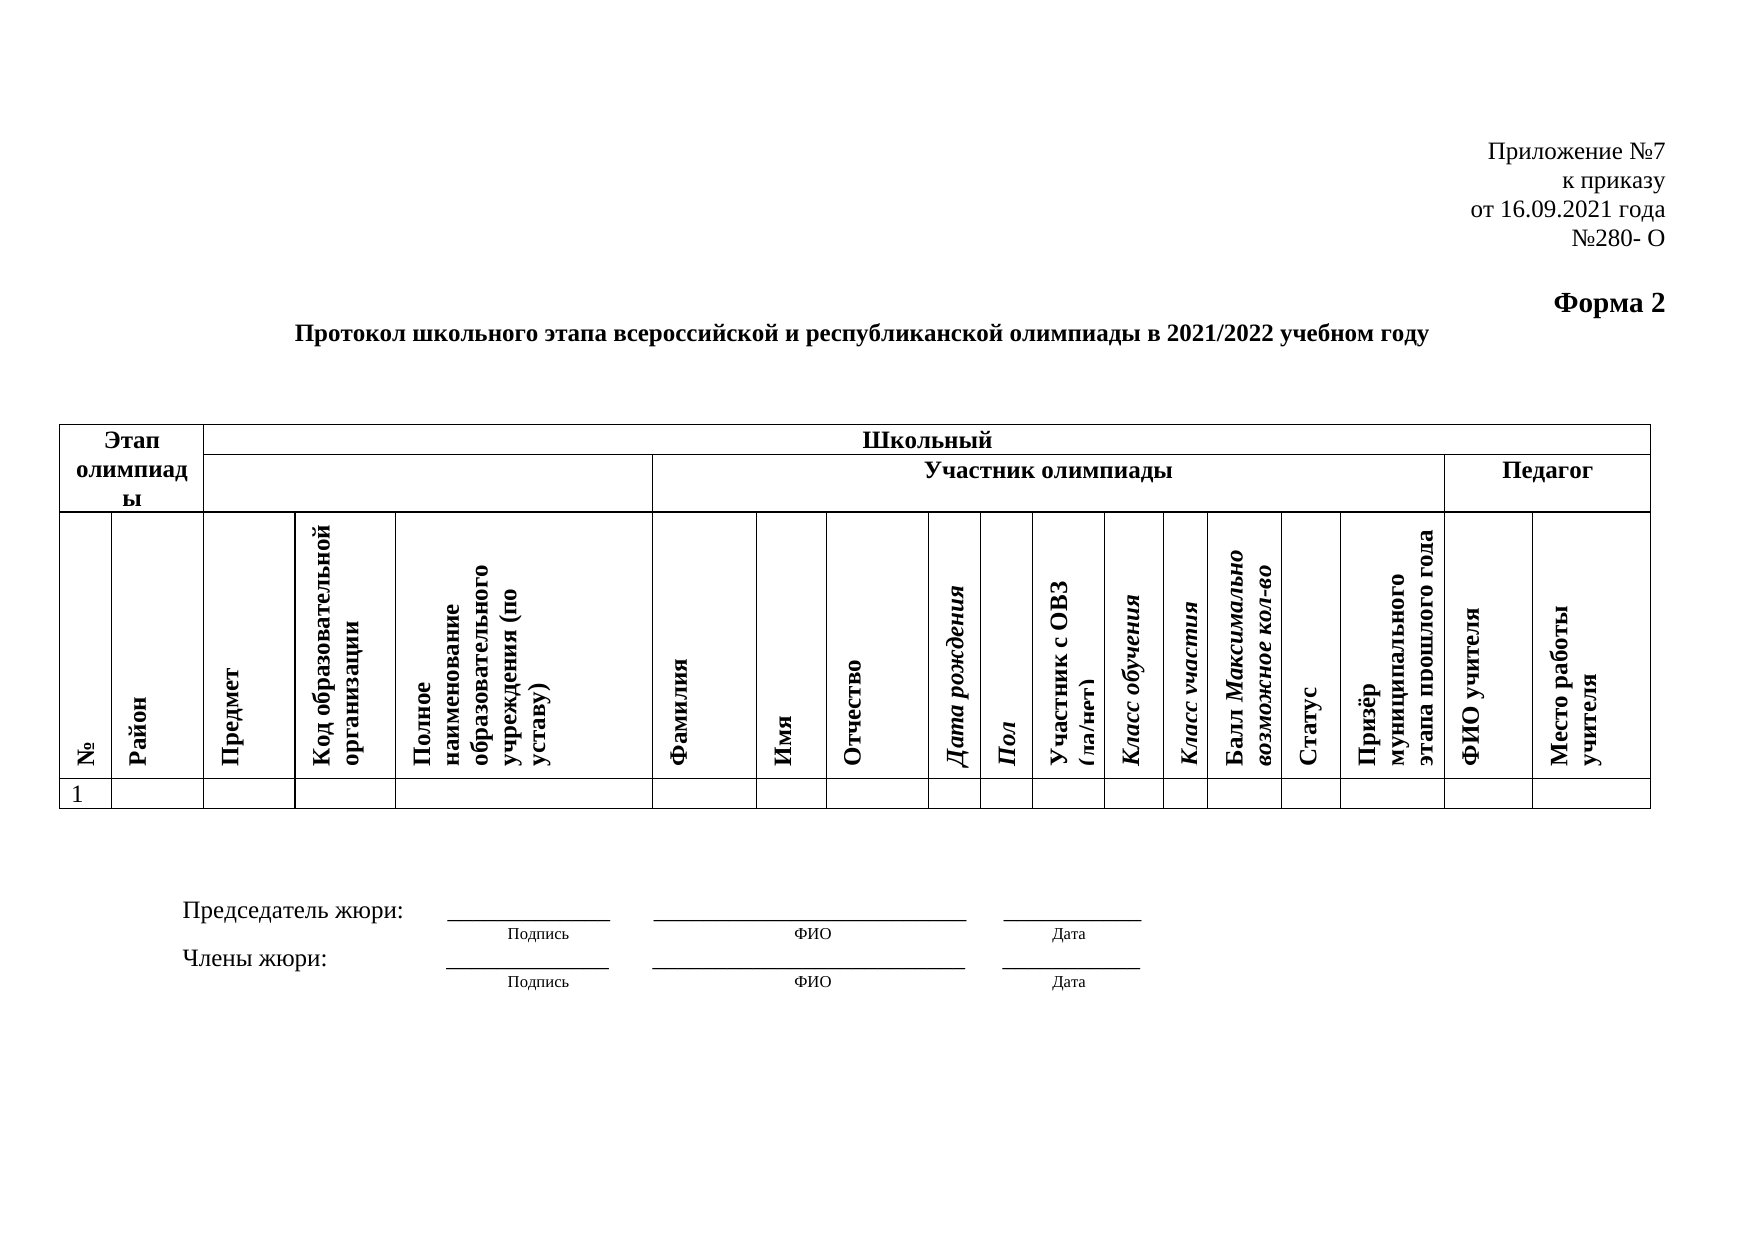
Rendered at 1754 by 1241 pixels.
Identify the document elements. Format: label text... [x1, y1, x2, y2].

table_header Школьный [204, 425, 1650, 454]
table_cell Имя [757, 513, 826, 778]
table_header Этап олимпиады [60, 425, 203, 511]
table_cell [653, 779, 756, 808]
table_cell Отчество [827, 513, 928, 778]
table_cell [1445, 779, 1532, 808]
table_cell Класс участия [1164, 513, 1207, 778]
table_cell [1164, 779, 1207, 808]
table_cell Дата рождения [929, 513, 980, 778]
table_cell Код образовательной организации [296, 513, 395, 778]
table_cell [1033, 779, 1104, 808]
table_cell [929, 779, 980, 808]
text Протокол школьного этапа всероссийской и республиканской олимпиады в 2021/2022 учебном году [59, 318, 1665, 347]
text к приказу [842, 165, 1665, 194]
table_cell [296, 779, 395, 808]
table_cell ФИО учителя [1445, 513, 1532, 778]
table_cell Класс обучения [1105, 513, 1163, 778]
table_cell Подпись ФИО Дата Члены жюри: _____________ _________________________ ___________ Подпись ФИО Дата [171, 924, 1163, 991]
table_cell Фамилия [653, 513, 756, 778]
table_cell [1282, 779, 1340, 808]
table_cell [204, 455, 652, 511]
text №280- О [842, 223, 1665, 251]
table_cell [112, 779, 203, 808]
table_cell [396, 779, 652, 808]
table_cell [827, 779, 928, 808]
table_cell Пол [981, 513, 1032, 778]
table_cell Призёр муниципального этапа прошлого года [1341, 513, 1444, 778]
text от 16.09.2021 года [842, 194, 1665, 223]
table_cell Балл Максимально возможное кол-во баллов по предмету мун. этапа [1208, 513, 1281, 778]
table_cell Участник олимпиады [653, 455, 1444, 511]
table_cell [981, 779, 1032, 808]
text Форма 2 [709, 285, 1665, 318]
table_cell Педагог [1445, 455, 1650, 511]
table_cell [204, 779, 294, 808]
table_cell Район [112, 513, 203, 778]
table_cell [757, 779, 826, 808]
table_cell № [60, 513, 111, 778]
table_header Председатель жюри: _____________ _________________________ ___________ [171, 838, 1754, 924]
table_cell 1 [60, 779, 111, 808]
table_cell Участник с ОВЗ (да/нет) [1033, 513, 1104, 778]
table_cell [1208, 779, 1281, 808]
table_cell Полное наименование образовательного учреждения (по уставу) [396, 513, 652, 778]
table_cell [1105, 779, 1163, 808]
table_cell Статус [1282, 513, 1340, 778]
table_cell Предмет [204, 513, 294, 778]
table_cell Место работы учителя [1533, 513, 1650, 778]
text Приложение №7 [59, 136, 1665, 165]
table_cell [1533, 779, 1650, 808]
table_cell [1341, 779, 1444, 808]
